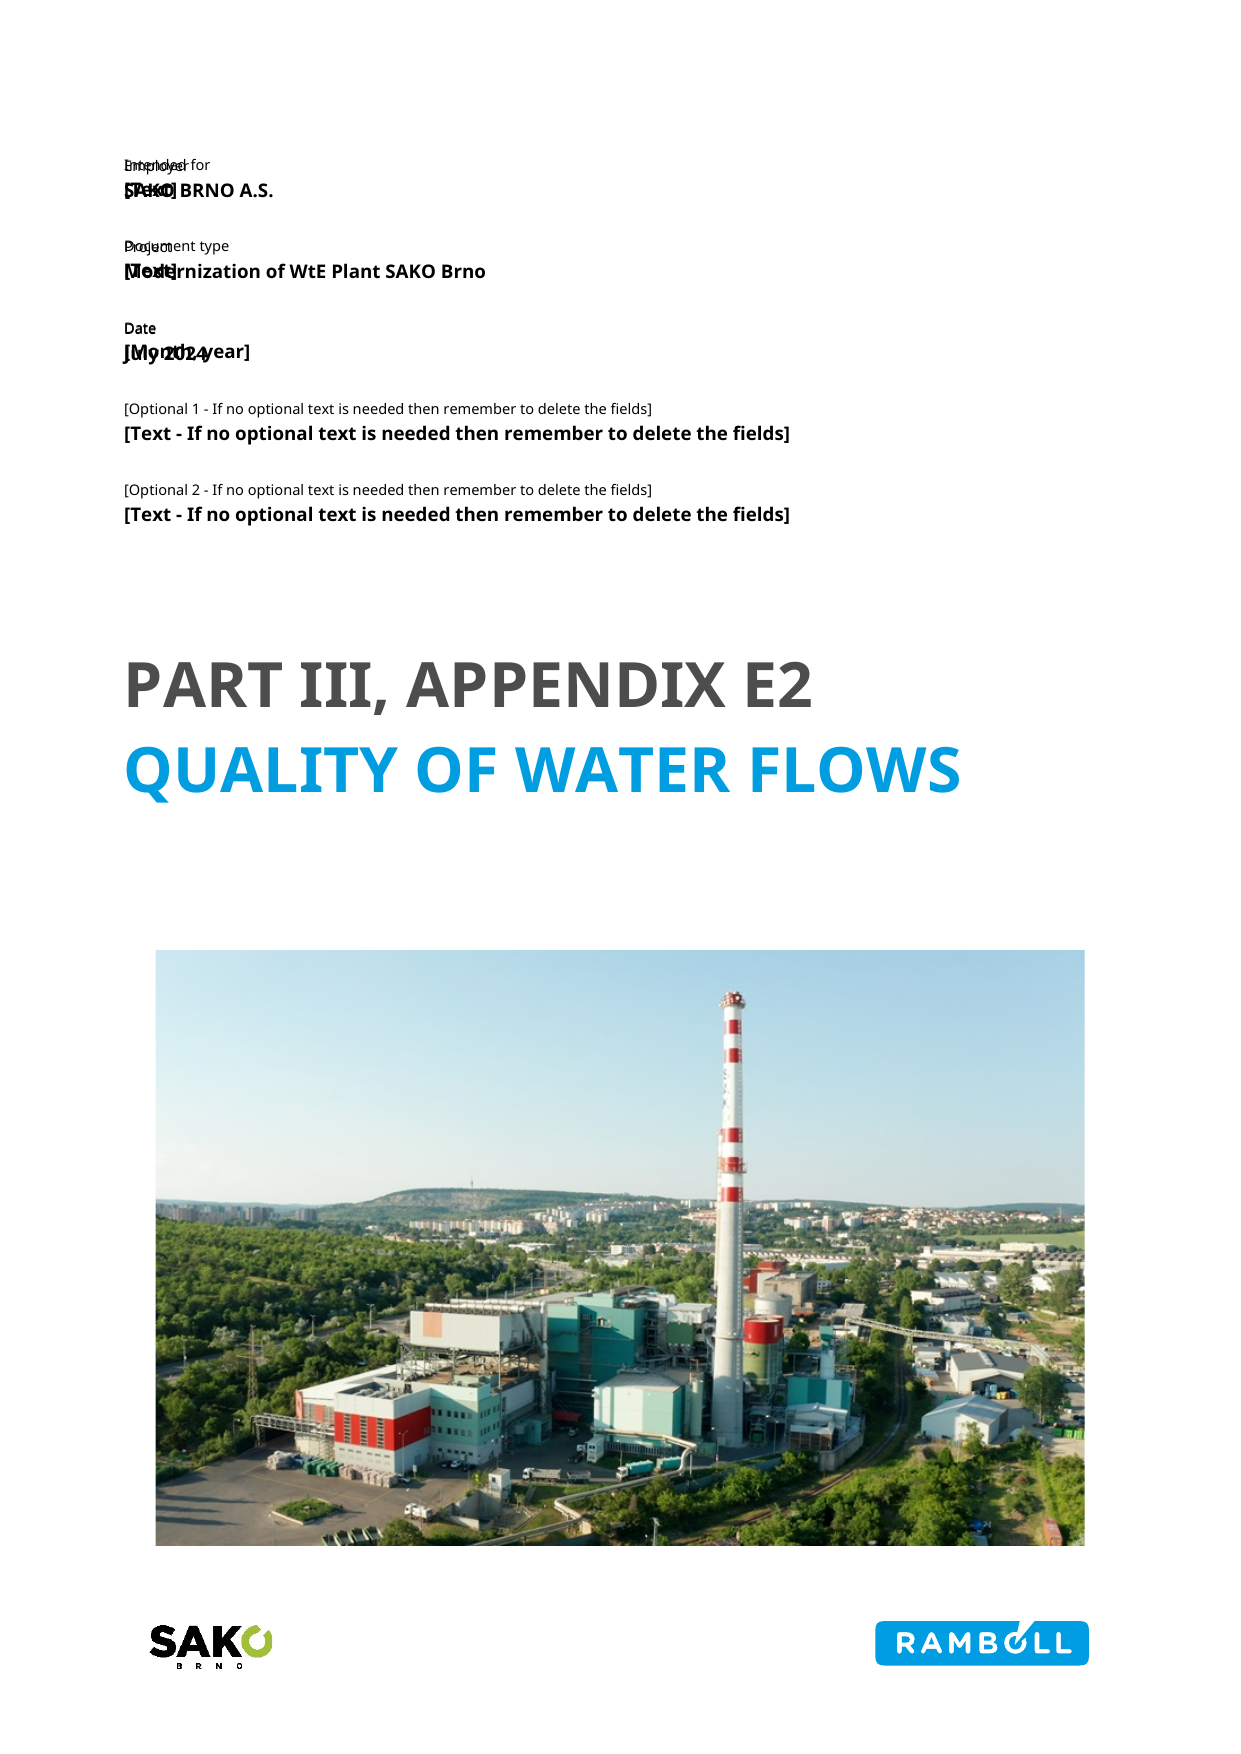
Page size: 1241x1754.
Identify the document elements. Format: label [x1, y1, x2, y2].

picture [149, 1625, 273, 1669]
picture [155, 950, 1085, 1546]
